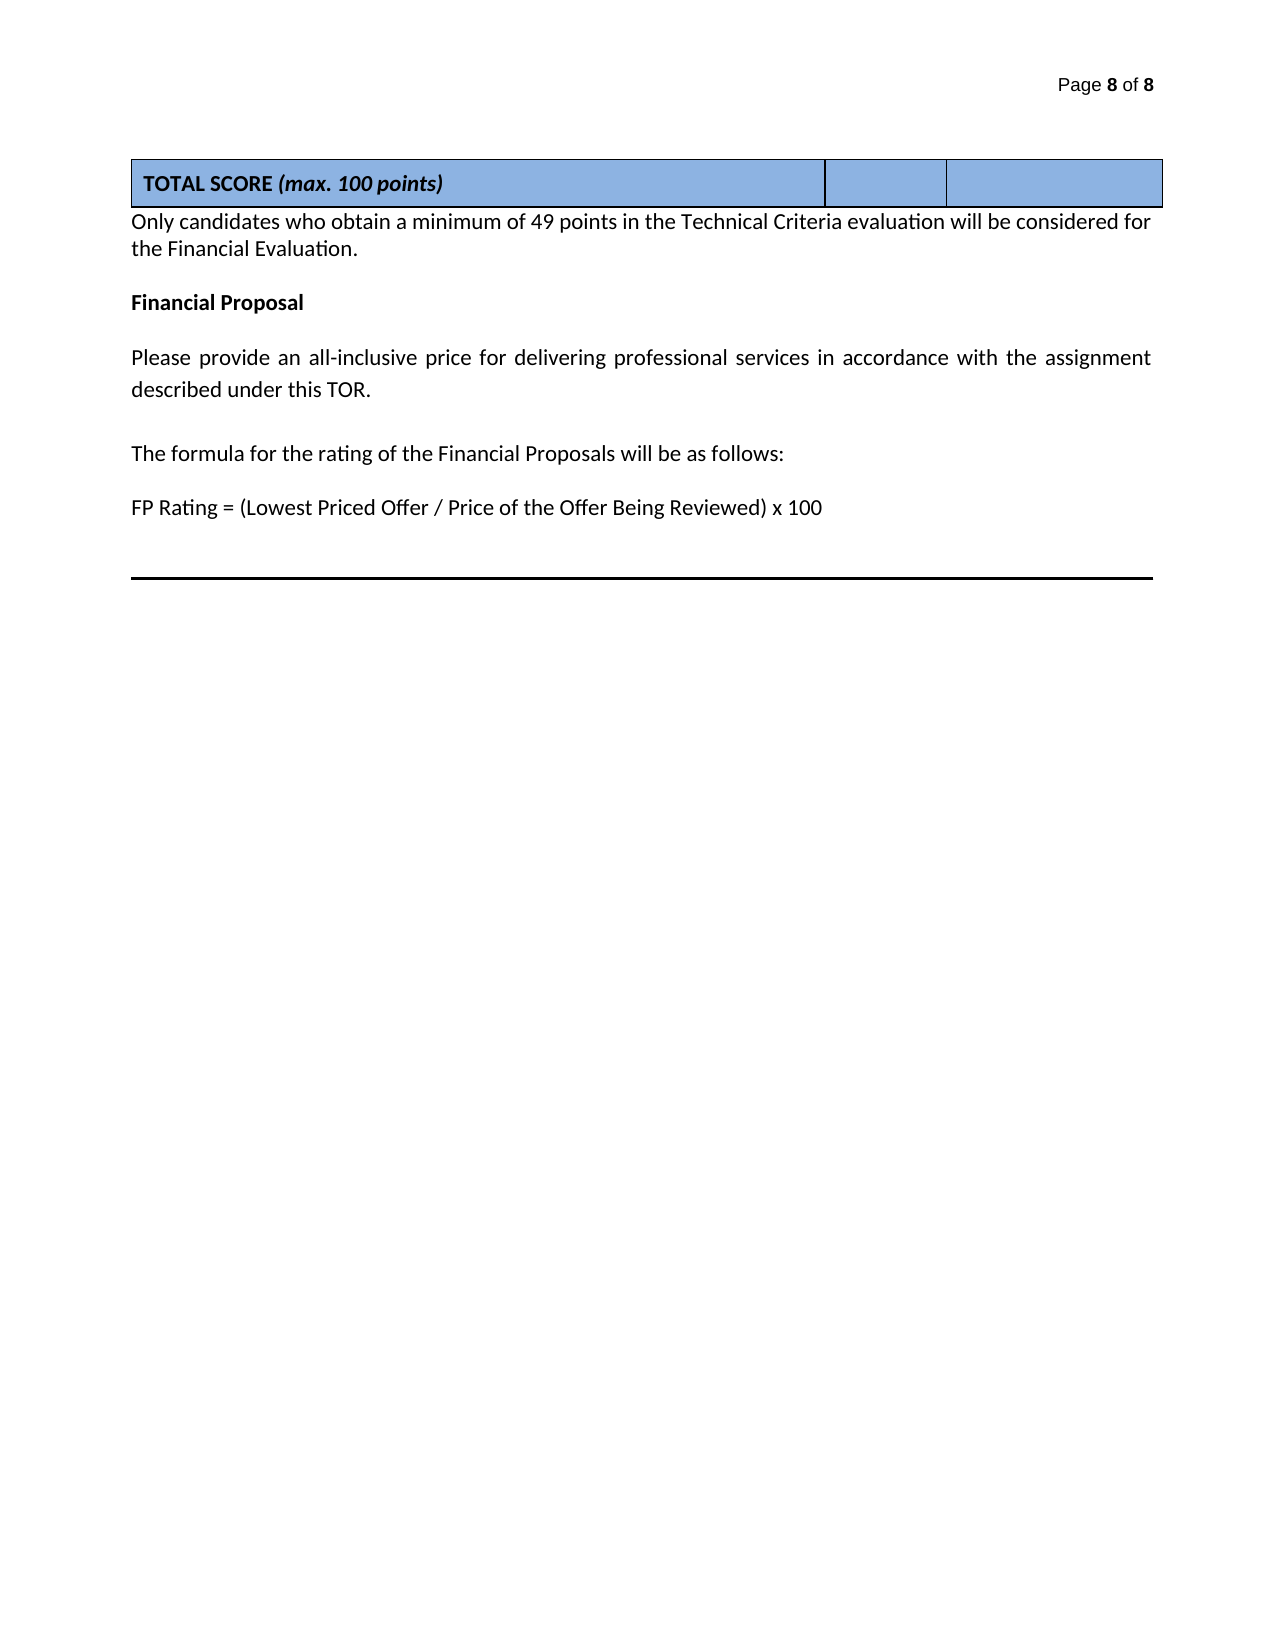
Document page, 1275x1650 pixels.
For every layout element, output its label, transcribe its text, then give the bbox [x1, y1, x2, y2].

text Please provide an all-inclusive price for delivering professional services in accordance with the assignment described under this TOR. [131, 343, 1153, 403]
table_cell [826, 160, 946, 206]
text Financial Proposal [131, 289, 1153, 316]
table_cell TOTAL SCORE (max. 100 points) [132, 160, 824, 206]
text FP Rating = (Lowest Priced Offer / Price of the Offer Being Reviewed) x 100 [131, 494, 1153, 521]
table_cell [947, 160, 1162, 206]
text The formula for the rating of the Financial Proposals will be as follows: [131, 439, 1153, 467]
text Only candidates who obtain a minimum of 49 points in the Technical Criteria evaluation will be considered for the Financial Evaluation. [131, 208, 1153, 262]
